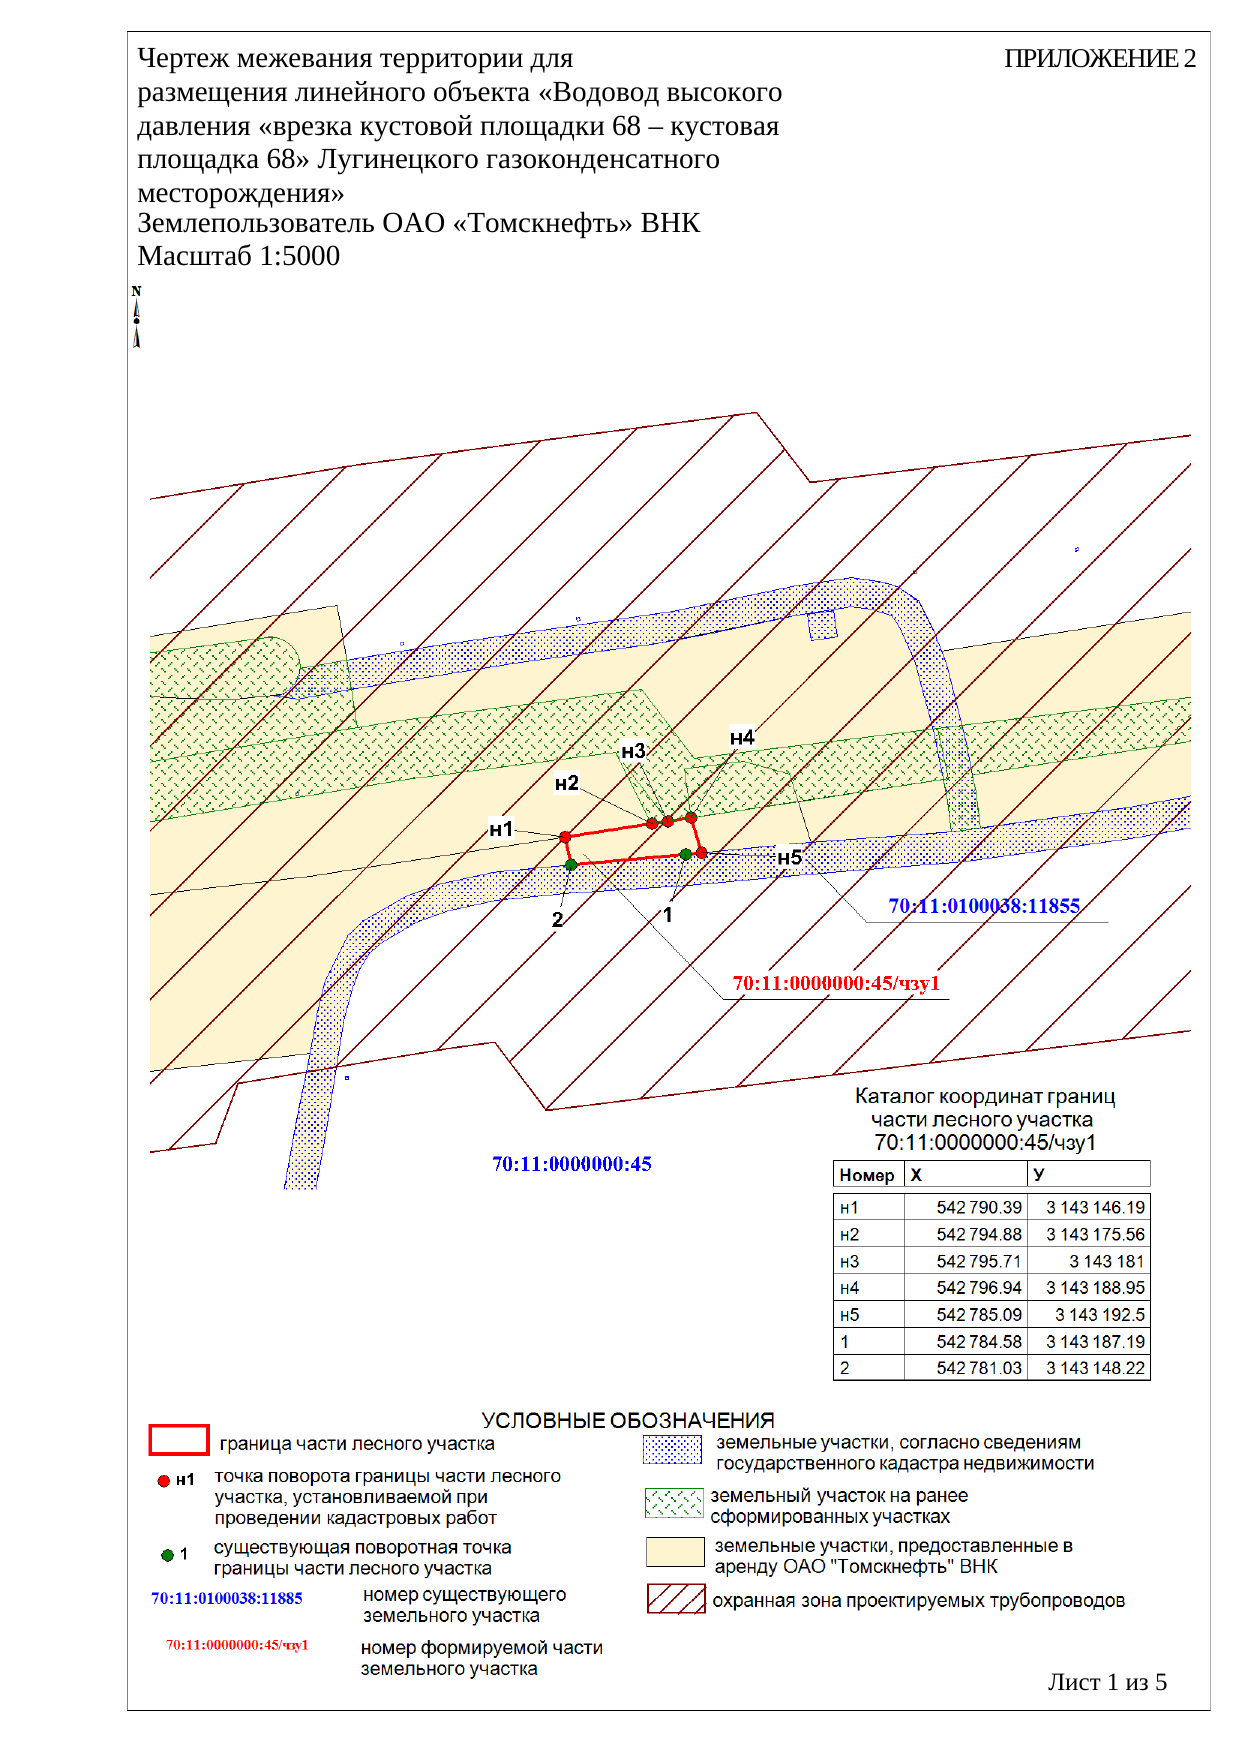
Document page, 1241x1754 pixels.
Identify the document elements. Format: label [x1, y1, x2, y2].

picture [124, 29, 1211, 1713]
